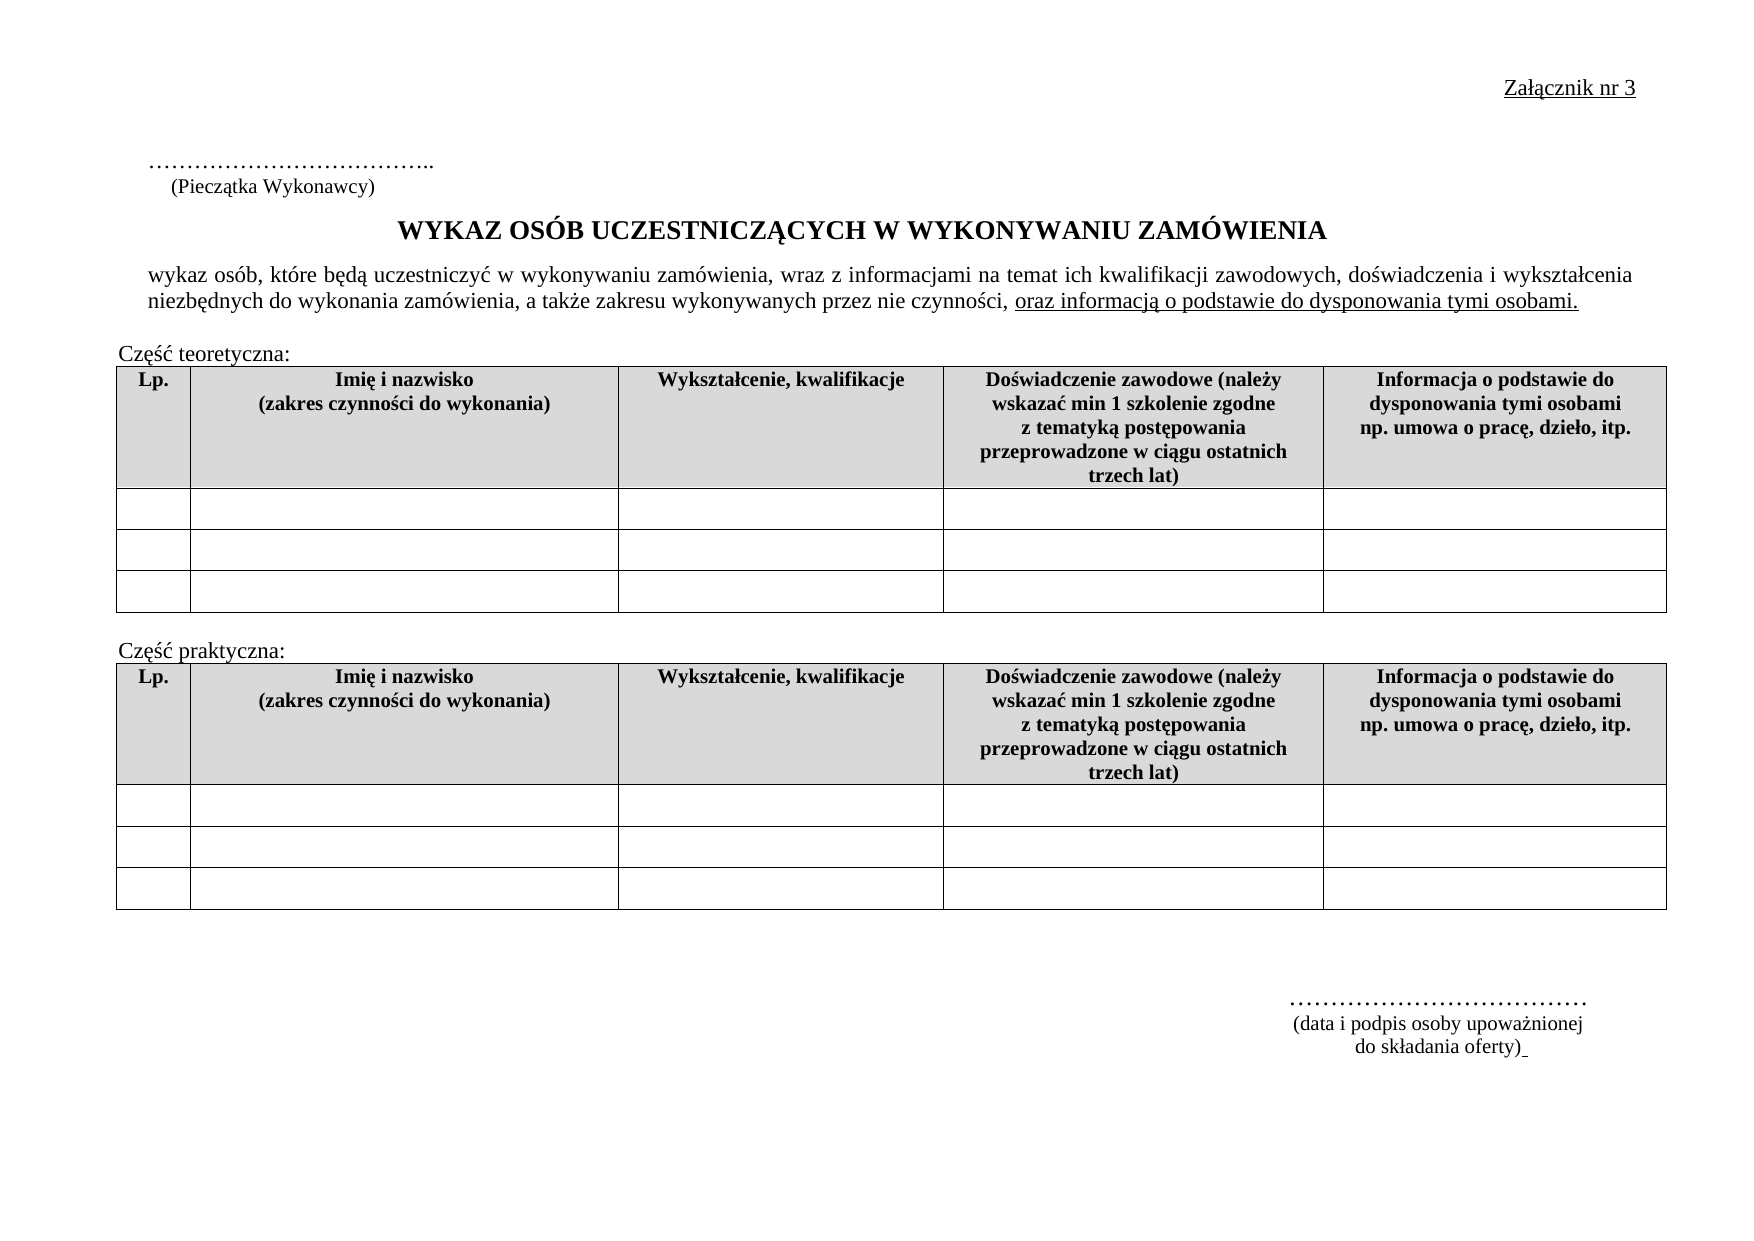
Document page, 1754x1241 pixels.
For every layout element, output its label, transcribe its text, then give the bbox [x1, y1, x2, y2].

text do składania oferty) [1240, 1034, 1636, 1058]
table_cell [1324, 571, 1666, 612]
table_cell [191, 827, 618, 867]
table_cell [619, 571, 943, 612]
text ……………………………… [1240, 982, 1636, 1010]
text (Pieczątka Wykonawcy) [148, 174, 398, 198]
table_cell [619, 868, 943, 908]
table_header Wykształcenie, kwalifikacje [619, 367, 943, 487]
table_cell [191, 785, 618, 826]
table_cell [191, 571, 618, 612]
table_cell [117, 530, 190, 570]
text Część teoretyczna: [118, 340, 1636, 366]
table_cell [1324, 785, 1666, 826]
table_cell [191, 530, 618, 570]
text wykaz osób, które będą uczestniczyć w wykonywaniu zamówienia, wraz z informacjami na temat ich kwalifikacji zawodowych, doświadczenia i wykształcenia niezbędnych do wykonania zamówienia, a także zakresu wykonywanych przez nie czynności, oraz informacją o podstawie do dysponowania tymi osobami. [148, 261, 1636, 313]
table_cell [619, 530, 943, 570]
table_header Lp. [117, 664, 190, 784]
table_header Lp. [117, 367, 190, 487]
table_cell [619, 827, 943, 867]
table_header Informacja o podstawie do dysponowania tymi osobami np. umowa o pracę, dzieło, itp. [1324, 664, 1666, 784]
table_header Wykształcenie, kwalifikacje [619, 664, 943, 784]
text ……………………………….. [148, 148, 1636, 174]
table_header Imię i nazwisko (zakres czynności do wykonania) [191, 367, 618, 487]
table_cell [191, 868, 618, 908]
table_cell [1324, 530, 1666, 570]
table_cell [944, 785, 1323, 826]
table_cell [944, 489, 1323, 529]
table_cell [117, 785, 190, 826]
table_cell [1324, 868, 1666, 908]
table_cell [117, 868, 190, 908]
text Część praktyczna: [118, 637, 1636, 663]
text (data i podpis osoby upoważnionej [1240, 1010, 1636, 1034]
table_header Imię i nazwisko (zakres czynności do wykonania) [191, 664, 618, 784]
table_cell [117, 489, 190, 529]
table_cell [1324, 827, 1666, 867]
table_cell [117, 827, 190, 867]
table_cell [1324, 489, 1666, 529]
text WYKAZ OSÓB UCZESTNICZĄCYCH W WYKONYWANIU ZAMÓWIENIA [88, 214, 1636, 245]
table_cell [944, 868, 1323, 908]
table_cell [619, 489, 943, 529]
table_header Informacja o podstawie do dysponowania tymi osobami np. umowa o pracę, dzieło, itp. [1324, 367, 1666, 487]
table_header Doświadczenie zawodowe (należy wskazać min 1 szkolenie zgodne z tematyką postępowania przeprowadzone w ciągu ostatnich trzech lat) [944, 664, 1323, 784]
table_header Doświadczenie zawodowe (należy wskazać min 1 szkolenie zgodne z tematyką postępowania przeprowadzone w ciągu ostatnich trzech lat) [944, 367, 1323, 487]
table_cell [191, 489, 618, 529]
table_cell [619, 785, 943, 826]
table_cell [117, 571, 190, 612]
table_cell [944, 571, 1323, 612]
table_cell [944, 530, 1323, 570]
table_cell [944, 827, 1323, 867]
